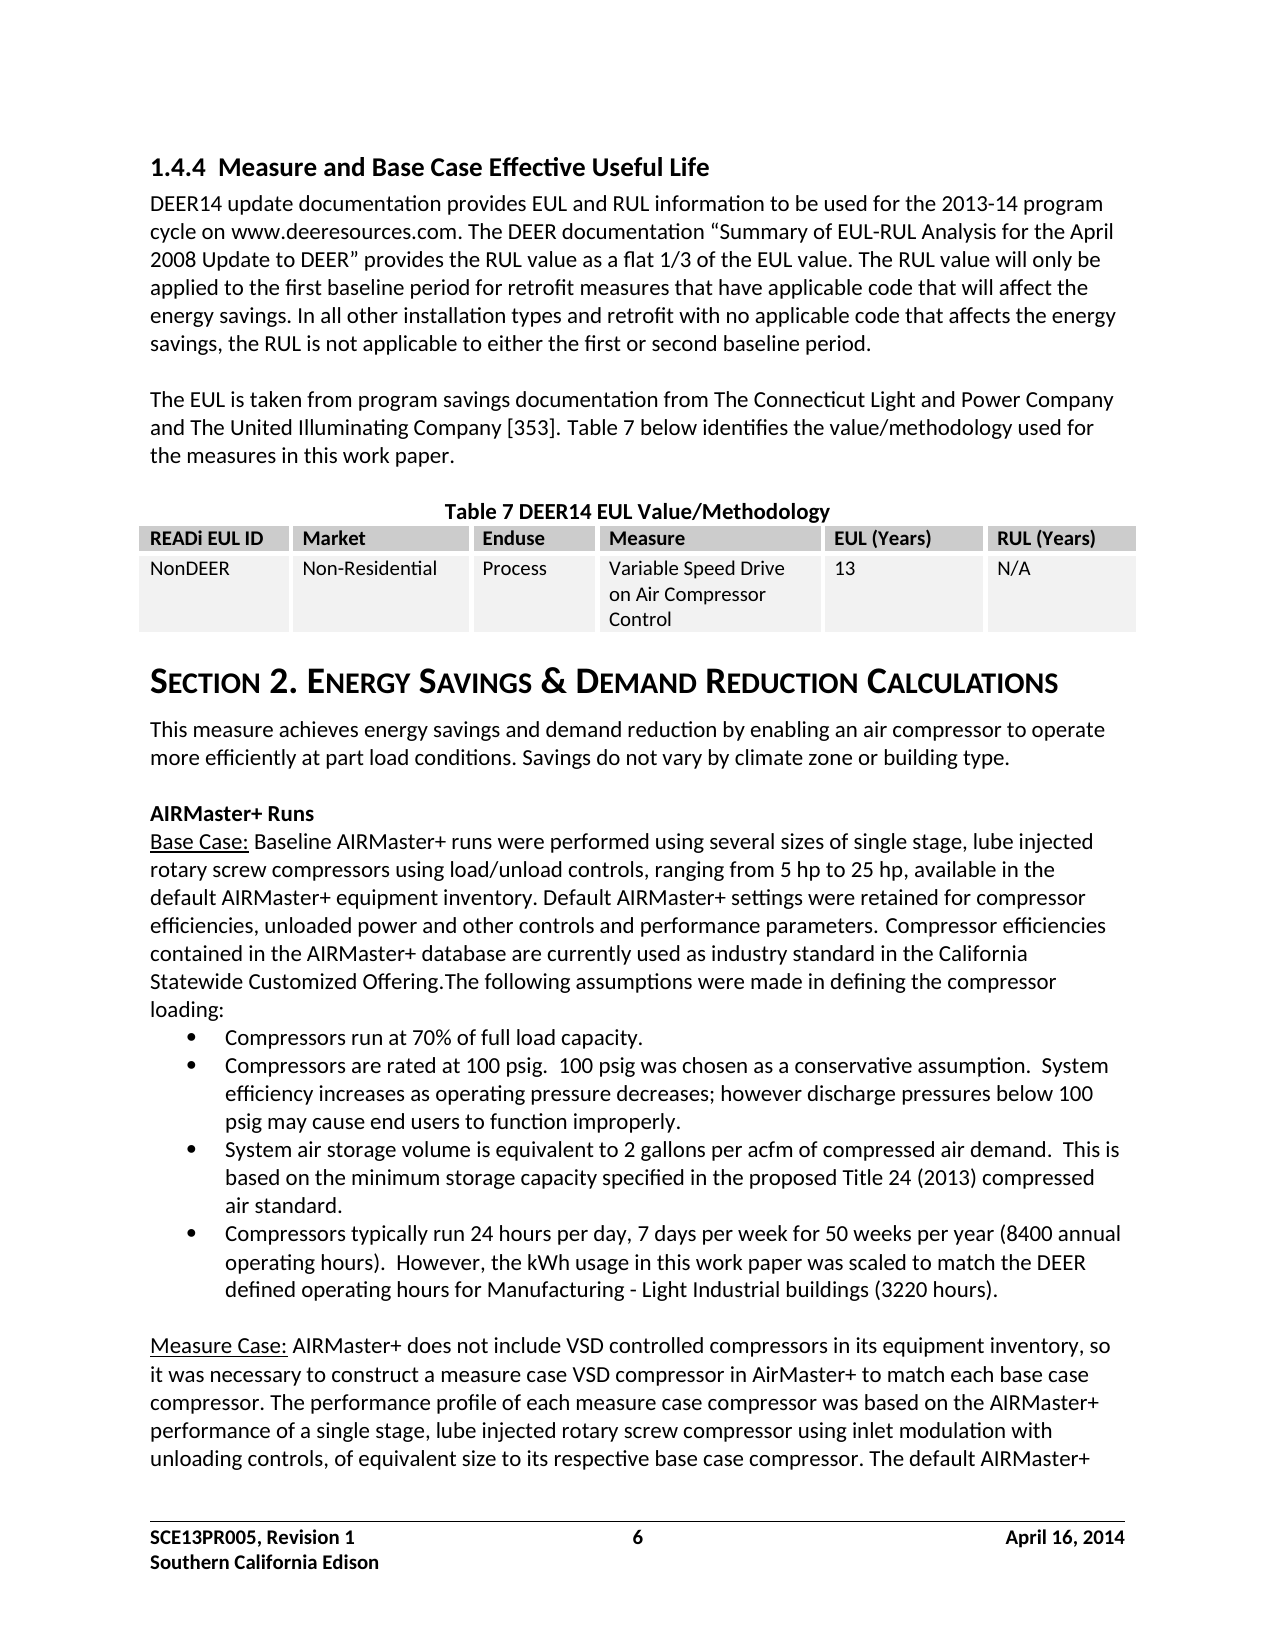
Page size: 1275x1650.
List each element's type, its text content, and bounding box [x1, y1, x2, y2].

subtitle 1.4.4 Measure and Base Case Effective Useful Life [150, 150, 1125, 183]
text The EUL is taken from program savings documentation from The Connecticut Light and Power Company and The United Illuminating Company [353]. Table 7 below identifies the value/methodology used for the measures in this work paper. [150, 385, 1125, 469]
table_cell Non-Residential [293, 556, 469, 632]
list Compressors typically run 24 hours per day, 7 days per week for 50 weeks per year (8400 annual operating hours). However, the kWh usage in this work paper was scaled to match the DEER defined operating hours for Manufacturing - Light Industrial buildings (3220 hours). [187, 1219, 1125, 1304]
table_cell Process [474, 556, 595, 632]
table_header Enduse [474, 526, 595, 551]
text DEER14 update documentation provides EUL and RUL information to be used for the 2013-14 program cycle on www.deeresources.com. The DEER documentation “Summary of EUL-RUL Analysis for the April 2008 Update to DEER” provides the RUL value as a flat 1/3 of the EUL value. The RUL value will only be applied to the first baseline period for retrofit measures that have applicable code that will affect the energy savings. In all other installation types and retrofit with no applicable code that affects the energy savings, the RUL is not applicable to either the first or second baseline period. [150, 189, 1125, 357]
table_cell 13 [825, 556, 983, 632]
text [150, 1332, 1125, 1472]
subtitle Section 2. Energy Savings & Demand Reduction Calculations [150, 657, 1125, 703]
text This measure achieves energy savings and demand reduction by enabling an air compressor to operate more efficiently at part load conditions. Savings do not vary by climate zone or building type. [150, 715, 1125, 771]
table_header RUL (Years) [988, 526, 1136, 551]
text Table 7 DEER14 EUL Value/Methodology [150, 497, 1125, 526]
text AIRMaster+ Runs [150, 799, 1125, 827]
table_header Market [293, 526, 469, 551]
list Compressors are rated at 100 psig. 100 psig was chosen as a conservative assumption. System efficiency increases as operating pressure decreases; however discharge pressures below 100 psig may cause end users to function improperly. [187, 1051, 1125, 1136]
table_header READi EUL ID [139, 526, 289, 551]
table_cell NonDEER [139, 556, 289, 632]
list Compressors run at 70% of full load capacity. [187, 1023, 1125, 1051]
table_cell N/A [988, 556, 1136, 632]
table_cell Variable Speed Drive on Air Compressor Control [600, 556, 821, 632]
table_header Measure [600, 526, 821, 551]
table_header EUL (Years) [825, 526, 983, 551]
text Base Case: Baseline AIRMaster+ runs were performed using several sizes of single stage, lube injected rotary screw compressors using load/unload controls, ranging from 5 hp to 25 hp, available in the default AIRMaster+ equipment inventory. Default AIRMaster+ settings were retained for compressor efficiencies, unloaded power and other controls and performance parameters. Compressor efficiencies contained in the AIRMaster+ database are currently used as industry standard in the California Statewide Customized Offering.The following assumptions were made in defining the compressor loading: [150, 827, 1125, 1023]
list System air storage volume is equivalent to 2 gallons per acfm of compressed air demand. This is based on the minimum storage capacity specified in the proposed Title 24 (2013) compressed air standard. [187, 1136, 1125, 1219]
